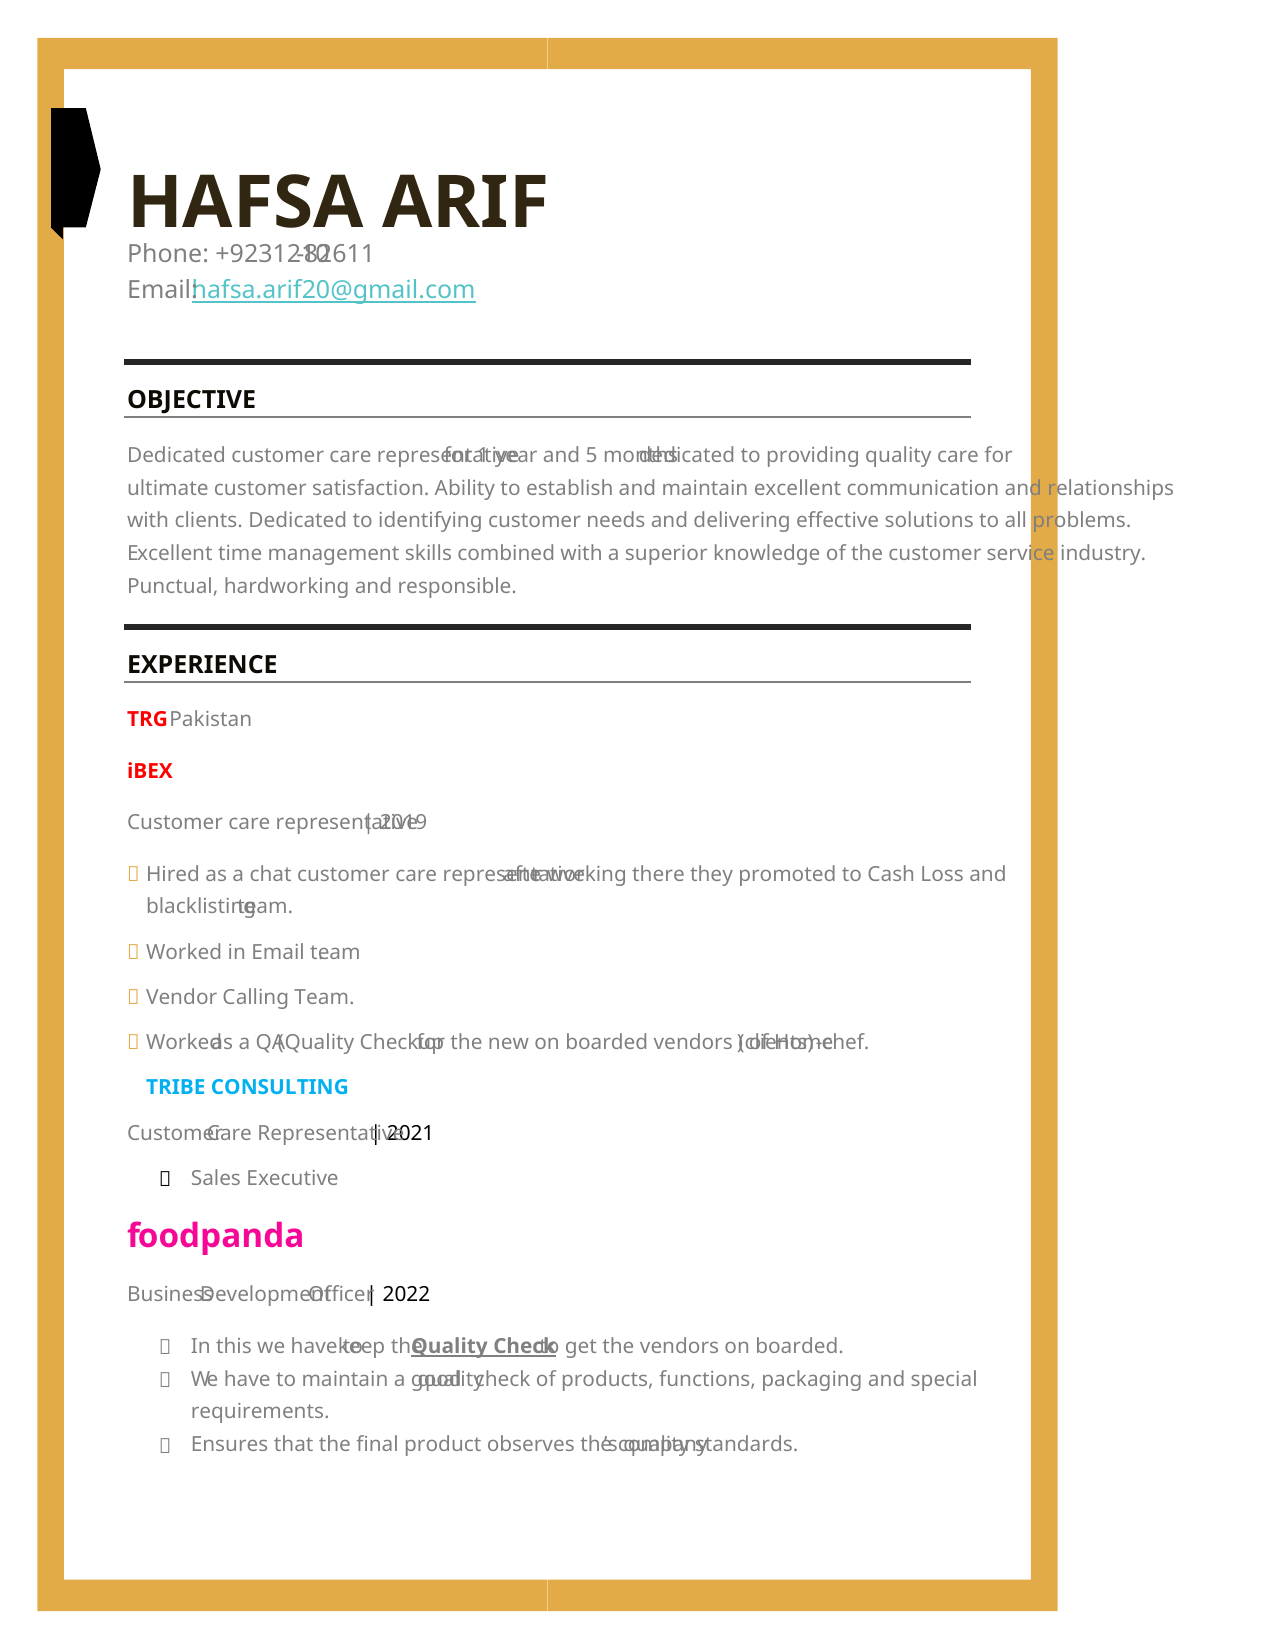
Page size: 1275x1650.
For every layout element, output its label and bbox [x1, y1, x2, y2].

picture [50, 115, 101, 232]
